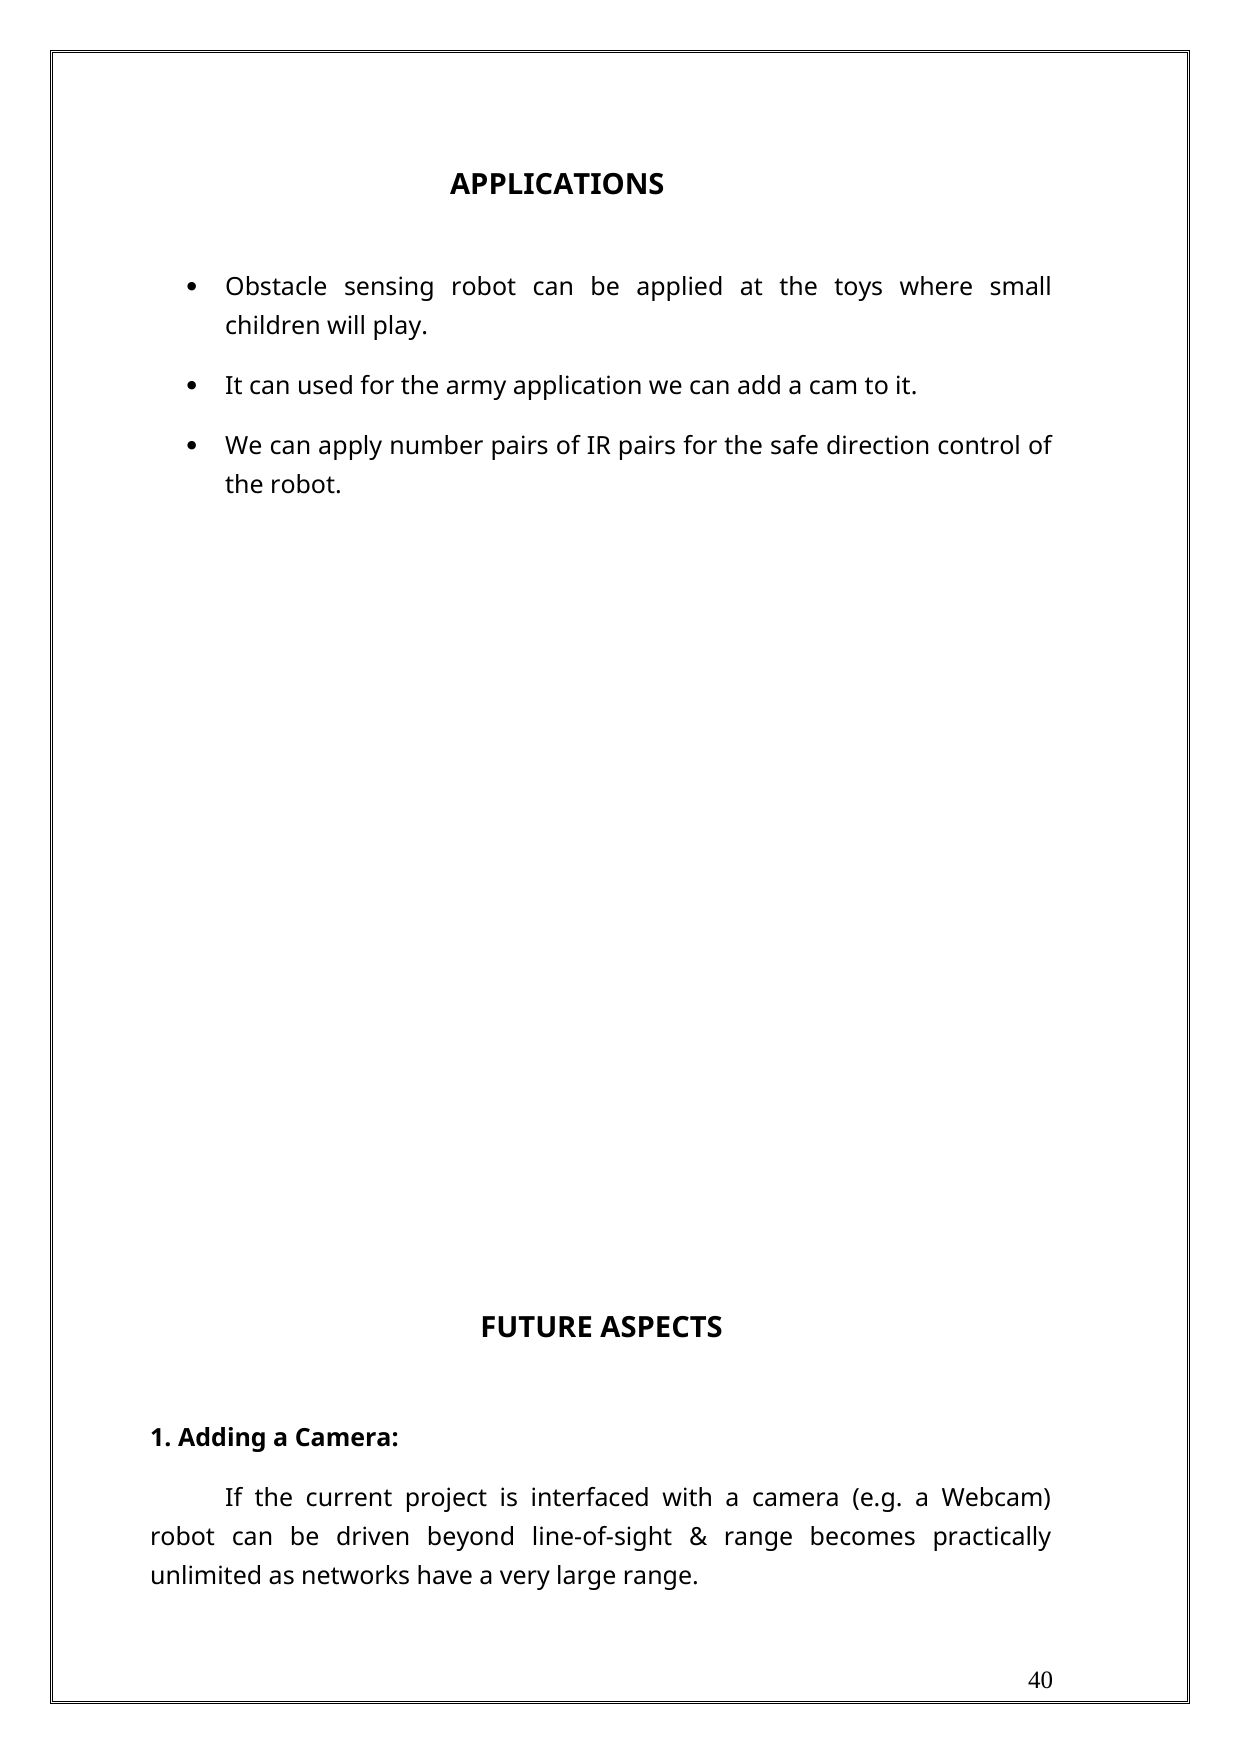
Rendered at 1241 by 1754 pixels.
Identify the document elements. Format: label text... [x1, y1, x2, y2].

text 1. Adding a Camera: [150, 1380, 1053, 1453]
text APPLICATIONS [450, 163, 1053, 203]
list Obstacle sensing robot can be applied at the toys where small children will play. [187, 268, 1053, 341]
list It can used for the army application we can add a cam to it. [187, 367, 1053, 401]
text If the current project is interfaced with a camera (e.g. a Webcam) robot can be driven beyond line-of-sight & range becomes practically unlimited as networks have a very large range. [150, 1479, 1053, 1592]
text FUTURE ASPECTS [150, 1306, 1053, 1346]
list We can apply number pairs of IR pairs for the safe direction control of the robot. [187, 427, 1053, 501]
